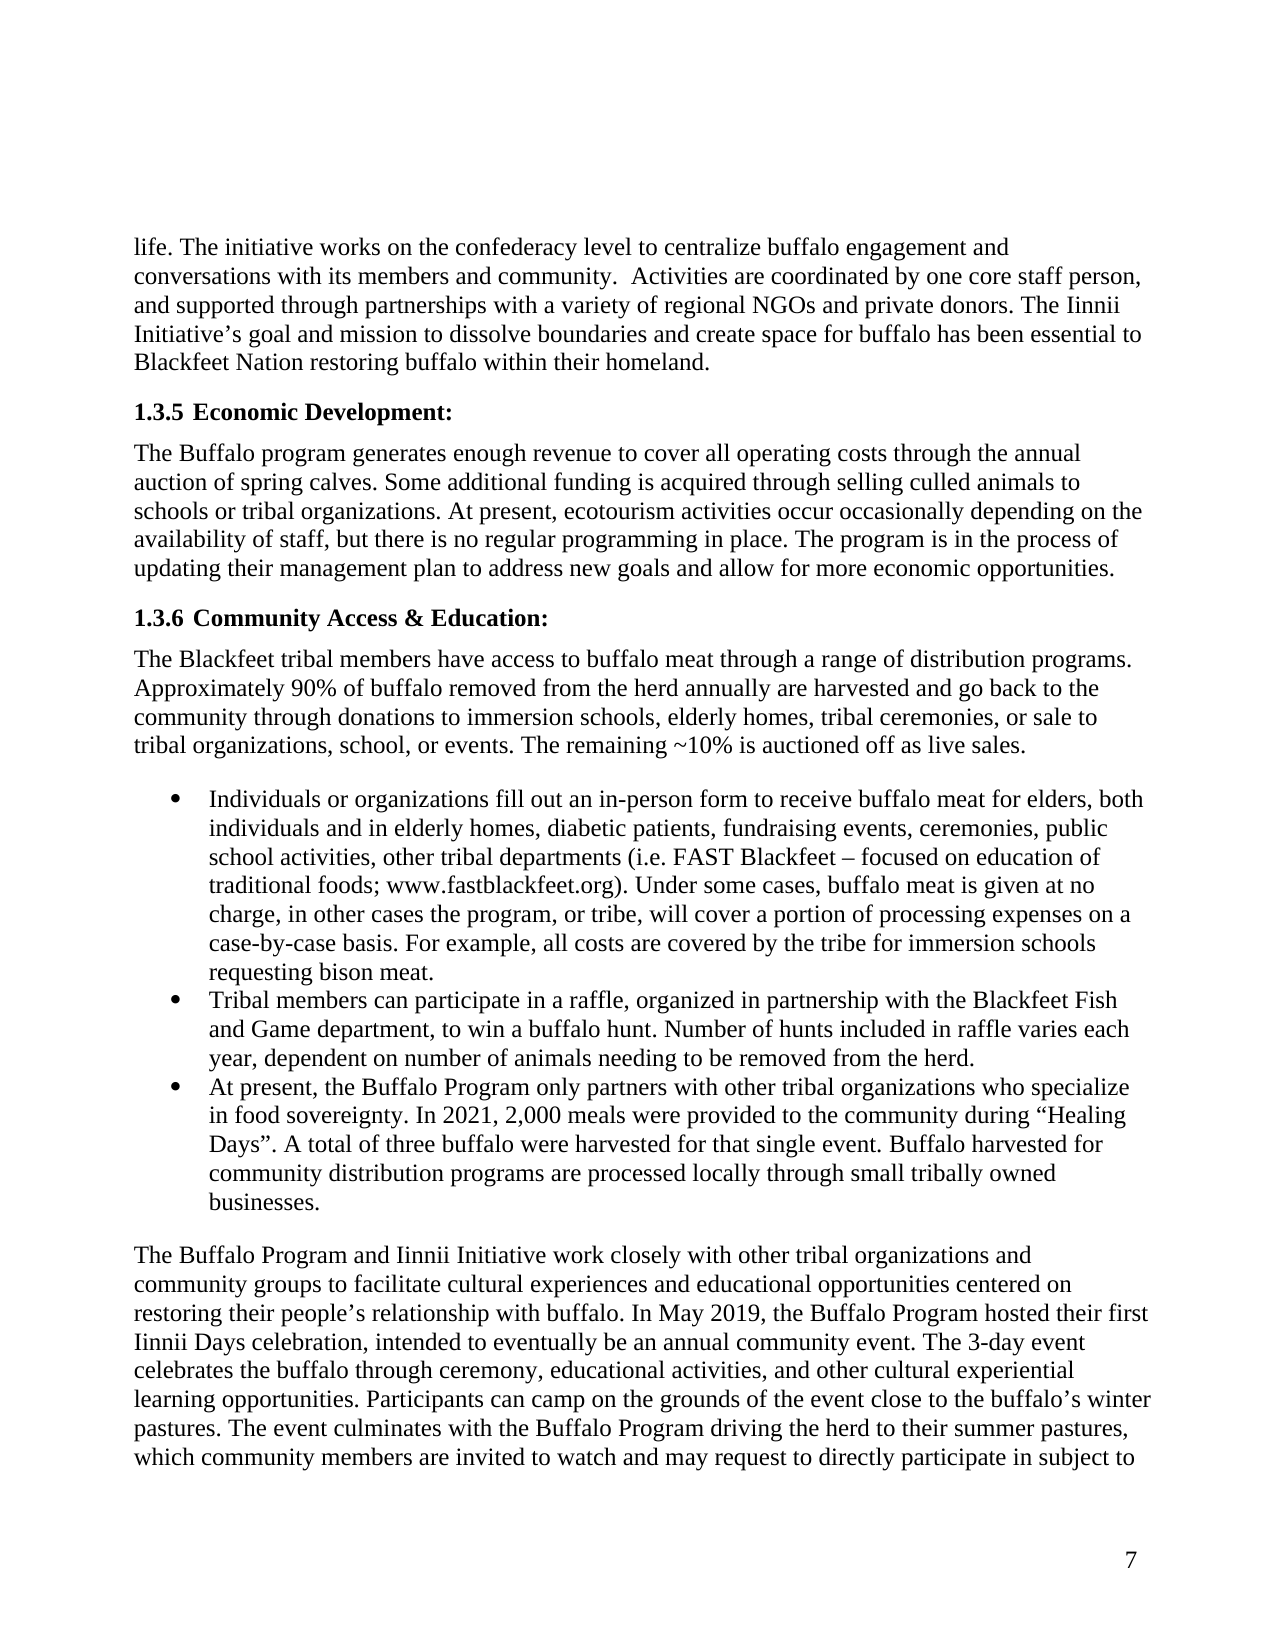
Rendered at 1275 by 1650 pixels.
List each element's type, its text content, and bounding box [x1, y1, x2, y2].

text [133, 1240, 1152, 1470]
list Individuals or organizations fill out an in-person form to receive buffalo meat for elders, both individuals and in elderly homes, diabetic patients, fundraising events, ceremonies, public school activities, other tribal departments (i.e. FAST Blackfeet – focused on education of traditional foods; www.fastblackfeet.org). Under some cases, buffalo meat is given at no charge, in other cases the program, or tribe, will cover a portion of processing expenses on a case-by-case basis. For example, all costs are covered by the tribe for immersion schools requesting bison meat. [171, 784, 1152, 985]
subtitle Community Access & Education: [133, 603, 1152, 632]
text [133, 232, 1152, 376]
subtitle Economic Development: [133, 397, 1152, 426]
list At present, the Buffalo Program only partners with other tribal organizations who specialize in food sovereignty. In 2021, 2,000 meals were provided to the community during “Healing Days”. A total of three buffalo were harvested for that single event. Buffalo harvested for community distribution programs are processed locally through small tribally owned businesses. [171, 1072, 1152, 1215]
text The Buffalo program generates enough revenue to cover all operating costs through the annual auction of spring calves. Some additional funding is acquired through selling culled animals to schools or tribal organizations. At present, ecotourism activities occur occasionally depending on the availability of staff, but there is no regular programming in place. The program is in the process of updating their management plan to address new goals and allow for more economic opportunities. [133, 438, 1152, 582]
text The Blackfeet tribal members have access to buffalo meat through a range of distribution programs. Approximately 90% of buffalo removed from the herd annually are harvested and go back to the community through donations to immersion schools, elderly homes, tribal ceremonies, or sale to tribal organizations, school, or events. The remaining ~10% is auctioned off as live sales. [133, 644, 1152, 759]
list Tribal members can participate in a raffle, organized in partnership with the Blackfeet Fish and Game department, to win a buffalo hunt. Number of hunts included in raffle varies each year, dependent on number of animals needing to be removed from the herd. [171, 985, 1152, 1072]
